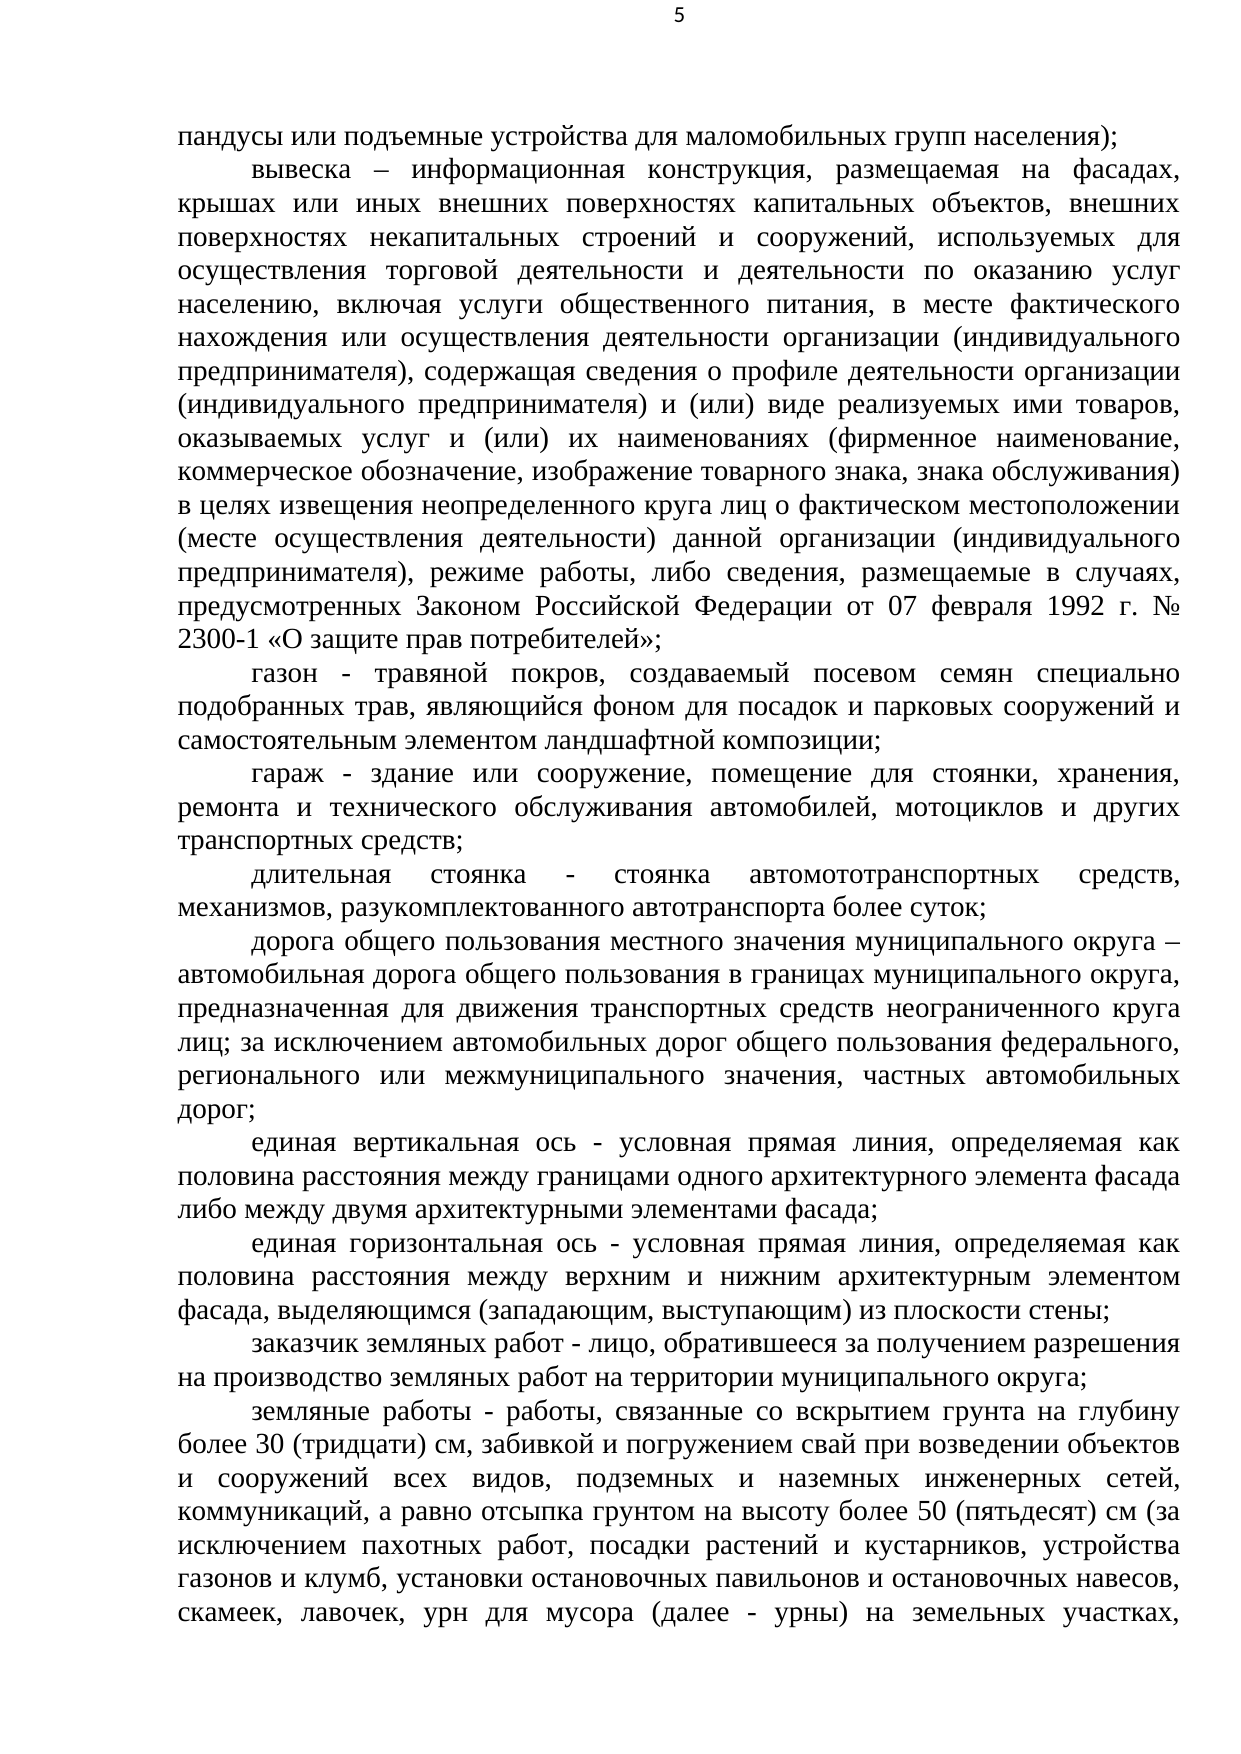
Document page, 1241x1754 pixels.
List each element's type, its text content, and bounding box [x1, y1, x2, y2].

text дорога общего пользования местного значения муниципального округа – автомобильная дорога общего пользования в границах муниципального округа, предназначенная для движения транспортных средств неограниченного круга лиц; за исключением автомобильных дорог общего пользования федерального, регионального или межмуниципального значения, частных автомобильных дорог; [177, 923, 1181, 1124]
text гараж - здание или сооружение, помещение для стоянки, хранения, ремонта и технического обслуживания автомобилей, мотоциклов и других транспортных средств; [177, 755, 1181, 856]
text заказчик земляных работ - лицо, обратившееся за получением разрешения на производство земляных работ на территории муниципального округа; [177, 1326, 1181, 1393]
text длительная стоянка - стоянка автомототранспортных средств, механизмов, разукомплектованного автотранспорта более суток; [177, 856, 1181, 923]
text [177, 1393, 1181, 1627]
text единая горизонтальная ось - условная прямая линия, определяемая как половина расстояния между верхним и нижним архитектурным элементом фасада, выделяющимся (западающим, выступающим) из плоскости стены; [177, 1225, 1181, 1326]
text вывеска – информационная конструкция, размещаемая на фасадах, крышах или иных внешних поверхностях капитальных объектов, внешних поверхностях некапитальных строений и сооружений, используемых для осуществления торговой деятельности и деятельности по оказанию услуг населению, включая услуги общественного питания, в месте фактического нахождения или осуществления деятельности организации (индивидуального предпринимателя), содержащая сведения о профиле деятельности организации (индивидуального предпринимателя) и (или) виде реализуемых ими товаров, оказываемых услуг и (или) их наименованиях (фирменное наименование, коммерческое обозначение, изображение товарного знака, знака обслуживания) в целях извещения неопределенного круга лиц о фактическом местоположении (месте осуществления деятельности) данной организации (индивидуального предпринимателя), режиме работы, либо сведения, размещаемые в случаях, предусмотренных Законом Российской Федерации от 07 февраля 1992 г. № 2300-1 «О защите прав потребителей»; [177, 152, 1181, 655]
text газон - травяной покров, создаваемый посевом семян специально подобранных трав, являющийся фоном для посадок и парковых сооружений и самостоятельным элементом ландшафтной композиции; [177, 655, 1181, 755]
text единая вертикальная ось - условная прямая линия, определяемая как половина расстояния между границами одного архитектурного элемента фасада либо между двумя архитектурными элементами фасада; [177, 1124, 1181, 1225]
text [177, 118, 1181, 152]
